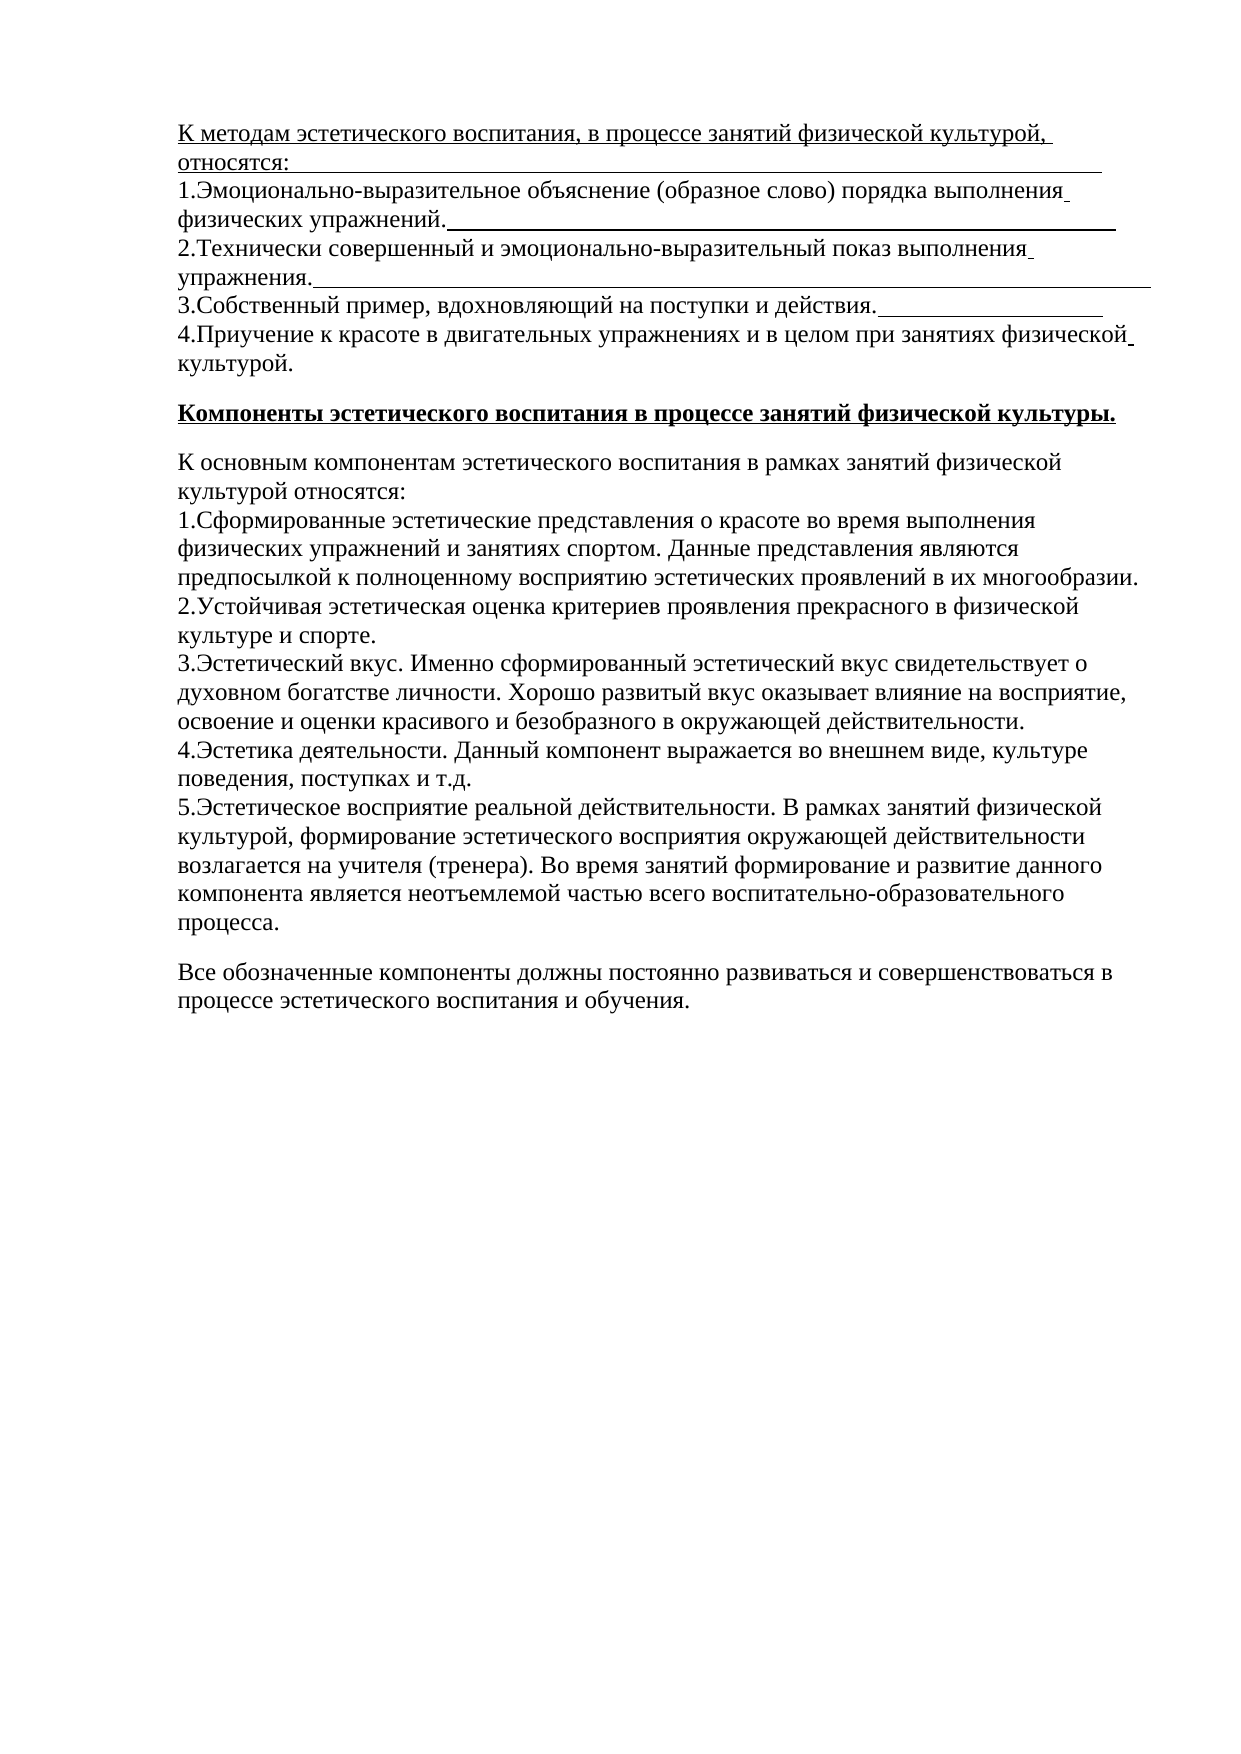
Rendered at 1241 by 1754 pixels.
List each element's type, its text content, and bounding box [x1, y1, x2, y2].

text К методам эстетического воспитания, в процессе занятий физической культурой, относятся: 1.Эмоционально-выразительное объяснение (образное слово) порядка выполнения физических упражнений. 2.Технически совершенный и эмоционально-выразительный показ выполнения упражнения. 3.Собственный пример, вдохновляющий на поступки и действия. 4.Приучение к красоте в двигательных упражнениях и в целом при занятиях физической культурой. [177, 118, 1152, 377]
text К основным компонентам эстетического воспитания в рамках занятий физической культурой относятся: 1.Сформированные эстетические представления о красоте во время выполнения физических упражнений и занятиях спортом. Данные представления являются предпосылкой к полноценному восприятию эстетических проявлений в их многообразии. 2.Устойчивая эстетическая оценка критериев проявления прекрасного в физической культуре и спорте. 3.Эстетический вкус. Именно сформированный эстетический вкус свидетельствует о духовном богатстве личности. Хорошо развитый вкус оказывает влияние на восприятие, освоение и оценки красивого и безобразного в окружающей действительности. 4.Эстетика деятельности. Данный компонент выражается во внешнем виде, культуре поведения, поступках и т.д. 5.Эстетическое восприятие реальной действительности. В рамках занятий физической культурой, формирование эстетического восприятия окружающей действительности возлагается на учителя (тренера). Во время занятий формирование и развитие данного компонента является неотъемлемой частью всего воспитательно-образовательного процесса. [177, 447, 1152, 936]
text Компоненты эстетического воспитания в процессе занятий физической культуры. [177, 398, 1152, 426]
text Все обозначенные компоненты должны постоянно развиваться и совершенствоваться в процессе эстетического воспитания и обучения. [177, 957, 1152, 1014]
